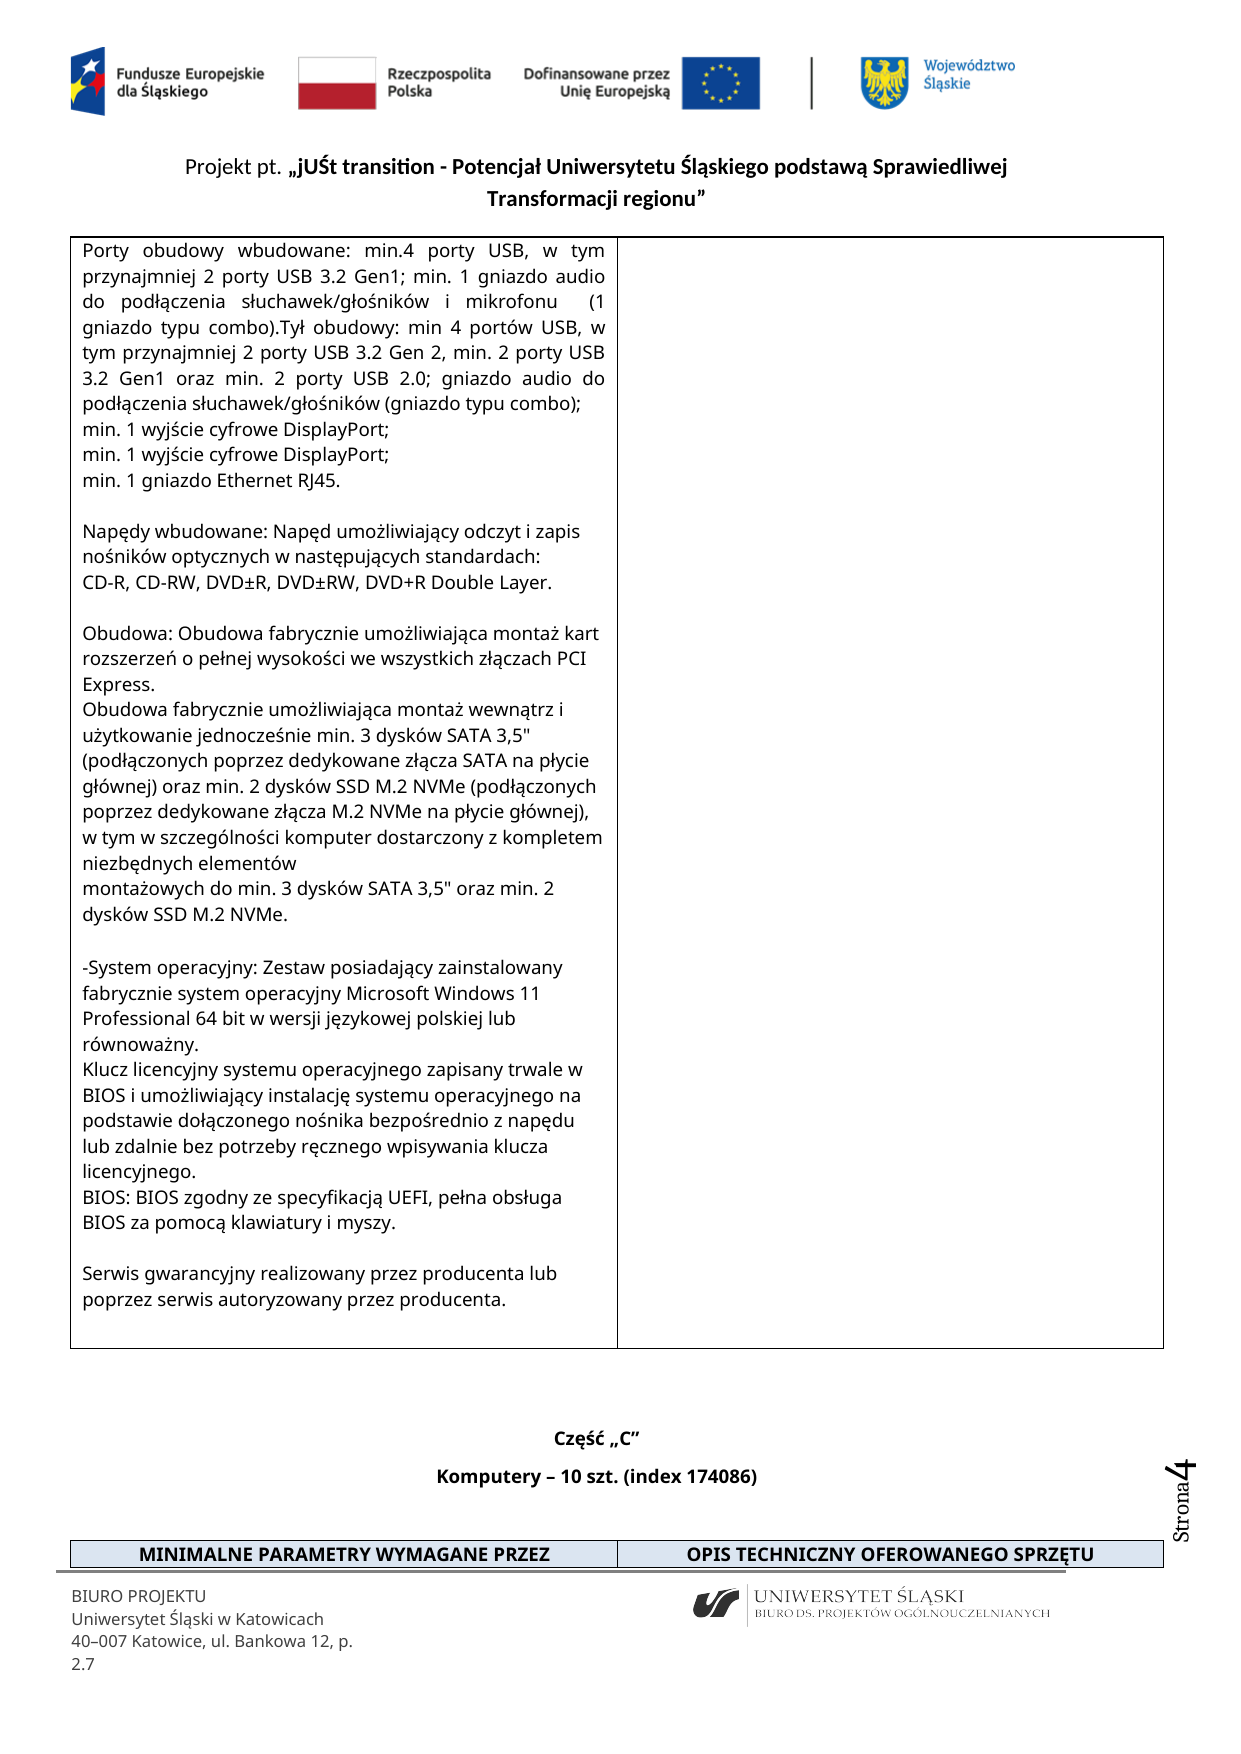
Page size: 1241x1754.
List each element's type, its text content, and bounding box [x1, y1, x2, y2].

table_cell [618, 238, 1163, 1348]
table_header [618, 1541, 1163, 1567]
text Komputery – 10 szt. (index 174086) [71, 1464, 1122, 1489]
text Część „C” [71, 1426, 1122, 1451]
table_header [71, 1541, 617, 1567]
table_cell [71, 238, 617, 1348]
picture [70, 47, 1015, 116]
